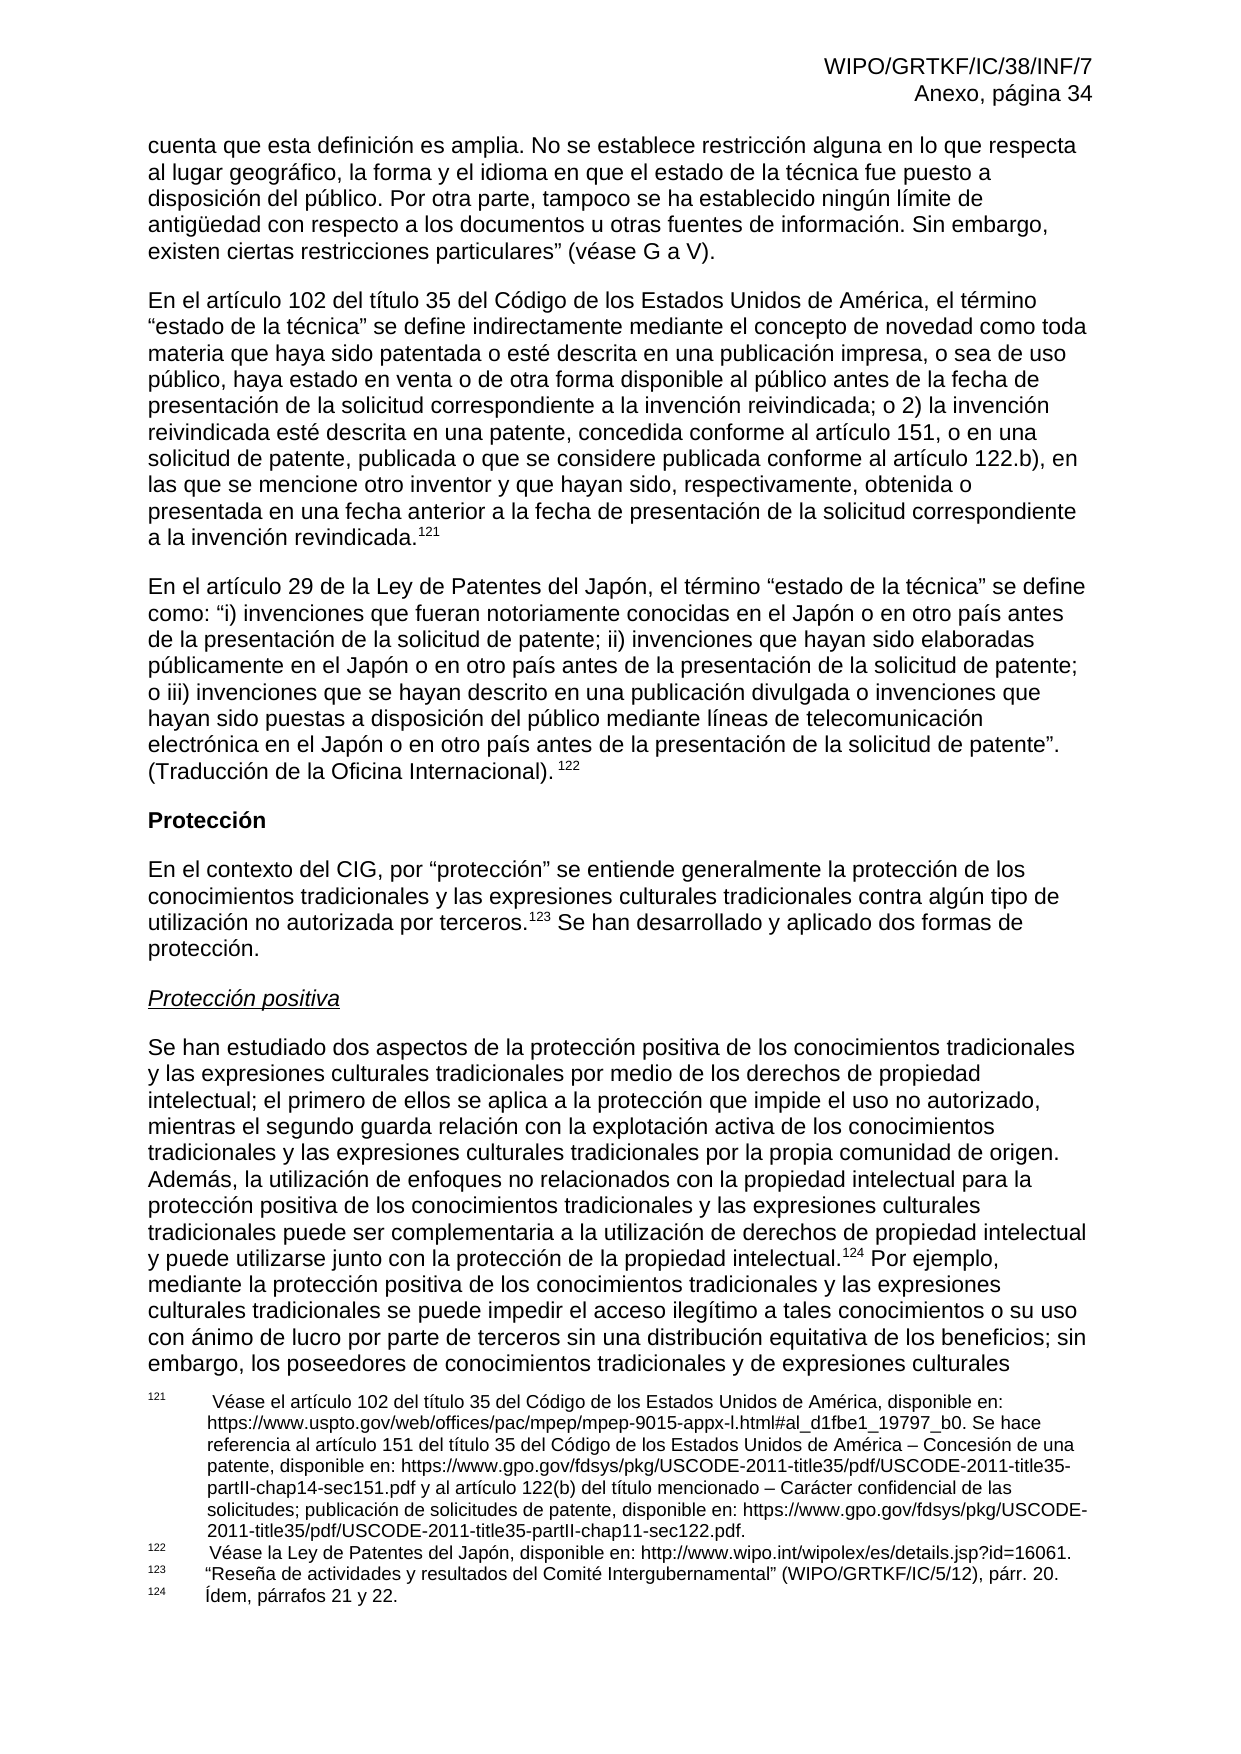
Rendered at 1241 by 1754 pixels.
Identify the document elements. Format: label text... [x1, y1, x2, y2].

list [148, 132, 1092, 264]
list Protección positiva [148, 985, 1092, 1011]
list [148, 1034, 1092, 1377]
list Protección [148, 807, 1092, 833]
list En el contexto del CIG, por “protección” se entiende generalmente la protección de los conocimientos tradicionales y las expresiones culturales tradicionales contra algún tipo de utilización no autorizada por terceros. Se han desarrollado y aplicado dos formas de protección. [148, 856, 1092, 962]
list En el artículo 29 de la Ley de Patentes del Japón, el término “estado de la técnica” se define como: “i) invenciones que fueran notoriamente conocidas en el Japón o en otro país antes de la presentación de la solicitud de patente; ii) invenciones que hayan sido elaboradas públicamente en el Japón o en otro país antes de la presentación de la solicitud de patente; o iii) invenciones que se hayan descrito en una publicación divulgada o invenciones que hayan sido puestas a disposición del público mediante líneas de telecomunicación electrónica en el Japón o en otro país antes de la presentación de la solicitud de patente”. (Traducción de la Oficina Internacional). [148, 573, 1092, 784]
list En el artículo 102 del título 35 del Código de los Estados Unidos de América, el término “estado de la técnica” se define indirectamente mediante el concepto de novedad como toda materia que haya sido patentada o esté descrita en una publicación impresa, o sea de uso público, haya estado en venta o de otra forma disponible al público antes de la fecha de presentación de la solicitud correspondiente a la invención reivindicada; o 2) la invención reivindicada esté descrita en una patente, concedida conforme al artículo 151, o en una solicitud de patente, publicada o que se considere publicada conforme al artículo 122.b), en las que se mencione otro inventor y que hayan sido, respectivamente, obtenida o presentada en una fecha anterior a la fecha de presentación de la solicitud correspondiente a la invención revindicada. [148, 287, 1092, 550]
